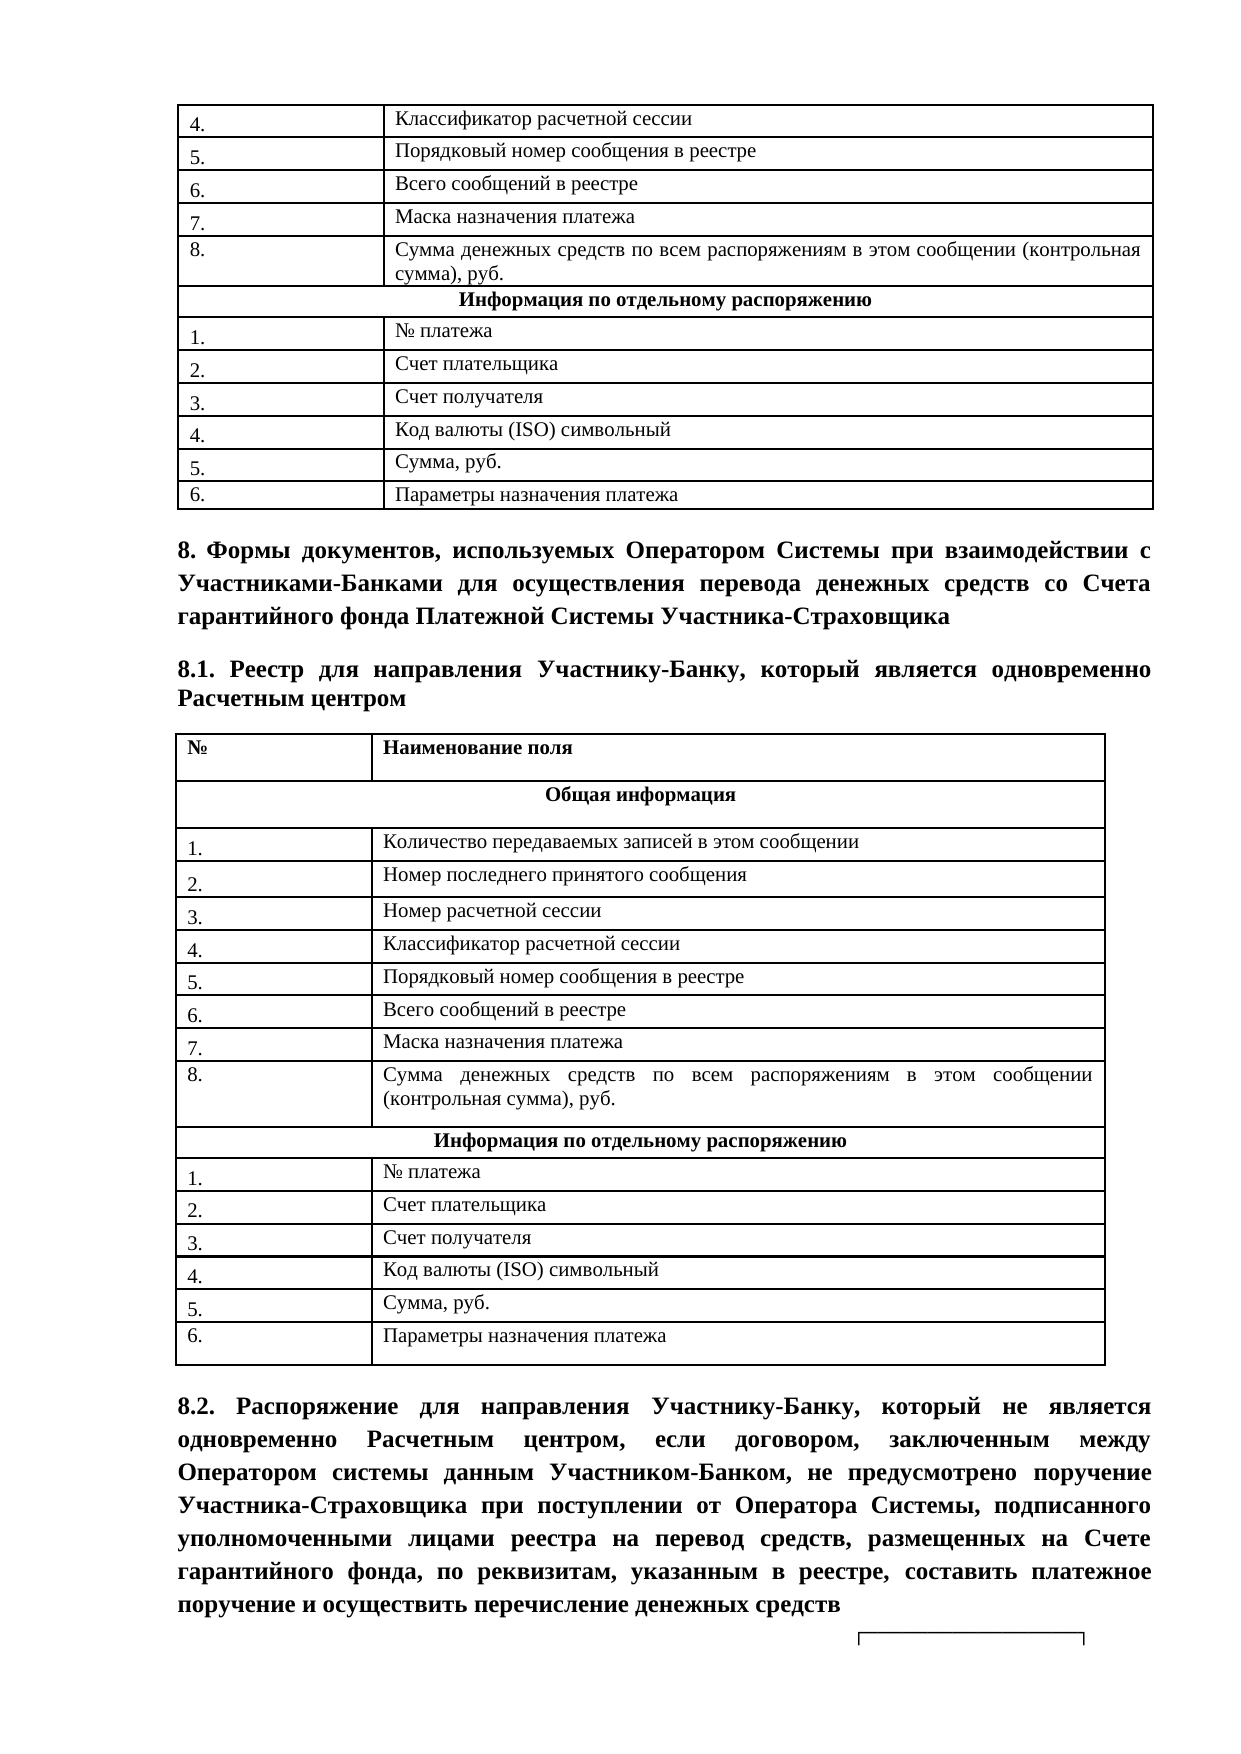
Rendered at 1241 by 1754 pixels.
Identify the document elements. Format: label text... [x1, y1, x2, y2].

table_cell 5. [179, 138, 383, 169]
table_cell Сумма, руб. [385, 450, 1152, 480]
table_cell Сумма денежных средств по всем распоряжениям в этом сообщении (контрольная сумма), руб. [385, 237, 1152, 285]
table_cell Общая информация [177, 782, 1104, 827]
table_cell Всего сообщений в реестре [385, 171, 1152, 202]
table_cell Информация по отдельному распоряжению [177, 1128, 1104, 1157]
table_cell Классификатор расчетной сессии [385, 106, 1152, 136]
table_cell Номер расчетной сессии [373, 898, 1104, 929]
table_cell Порядковый номер сообщения в реестре [373, 964, 1104, 994]
table_cell 8. [179, 237, 383, 285]
table_cell 2. [177, 862, 371, 896]
table_cell 6. [177, 1323, 371, 1364]
table_cell 8. [177, 1062, 371, 1126]
text 8. Формы документов, используемых Оператором Системы при взаимодействии с Участниками-Банками для осуществления перевода денежных средств со Счета гарантийного фонда Платежной Системы Участника-Страховщика [177, 535, 1152, 629]
table_cell 6. [177, 996, 371, 1027]
table_cell 4. [177, 1258, 371, 1288]
table_cell 3. [179, 384, 383, 414]
text 8.2. Распоряжение для направления Участнику-Банку, который не является одновременно Расчетным центром, если договором, заключенным между Оператором системы данным Участником-Банком, не предусмотрено поручение Участника-Страховщика при поступлении от Оператора Системы, подписанного уполномоченными лицами реестра на перевод средств, размещенных на Счете гарантийного фонда, по реквизитам, указанным в реестре, составить платежное поручение и осуществить перечисление денежных средств [177, 1391, 1152, 1618]
table_cell Счет получателя [385, 384, 1152, 414]
table_cell Всего сообщений в реестре [373, 996, 1104, 1027]
table_cell 7. [177, 1029, 371, 1060]
table_cell 5. [177, 1290, 371, 1321]
text 8.1. Реестр для направления Участнику-Банку, который является одновременно Расчетным центром [177, 654, 1152, 712]
text ┌─────────────────┐ [177, 1622, 1152, 1646]
table_cell 5. [177, 964, 371, 994]
table_cell 4. [179, 417, 383, 447]
table_cell 3. [177, 1225, 371, 1255]
table_cell 1. [179, 318, 383, 349]
table_cell 2. [177, 1192, 371, 1222]
table_cell Сумма денежных средств по всем распоряжениям в этом сообщении (контрольная сумма), руб. [373, 1062, 1104, 1126]
table_header № [177, 735, 371, 780]
table_cell № платежа [385, 318, 1152, 349]
table_cell 6. [179, 171, 383, 202]
table_cell Порядковый номер сообщения в реестре [385, 138, 1152, 169]
table_cell Номер последнего принятого сообщения [373, 862, 1104, 896]
table_cell 3. [177, 898, 371, 929]
table_cell Классификатор расчетной сессии [373, 931, 1104, 962]
table_cell Код валюты (ISO) символьный [373, 1258, 1104, 1288]
table_cell Счет получателя [373, 1225, 1104, 1255]
table_cell 7. [179, 204, 383, 235]
table_cell 4. [177, 931, 371, 962]
table_cell Информация по отдельному распоряжению [179, 287, 1152, 316]
table_cell 4. [179, 106, 383, 136]
table_header Наименование поля [373, 735, 1104, 780]
table_cell 5. [179, 450, 383, 480]
table_cell 2. [179, 351, 383, 382]
table_cell Маска назначения платежа [373, 1029, 1104, 1060]
table_cell Маска назначения платежа [385, 204, 1152, 235]
table_cell Параметры назначения платежа [385, 482, 1152, 508]
table_cell Счет плательщика [385, 351, 1152, 382]
table_cell 6. [179, 482, 383, 508]
table_cell Параметры назначения платежа [373, 1323, 1104, 1364]
table_cell Количество передаваемых записей в этом сообщении [373, 829, 1104, 860]
table_cell 1. [177, 1159, 371, 1190]
table_cell Сумма, руб. [373, 1290, 1104, 1321]
table_cell № платежа [373, 1159, 1104, 1190]
table_cell 1. [177, 829, 371, 860]
table_cell Код валюты (ISO) символьный [385, 417, 1152, 447]
table_cell Счет плательщика [373, 1192, 1104, 1222]
